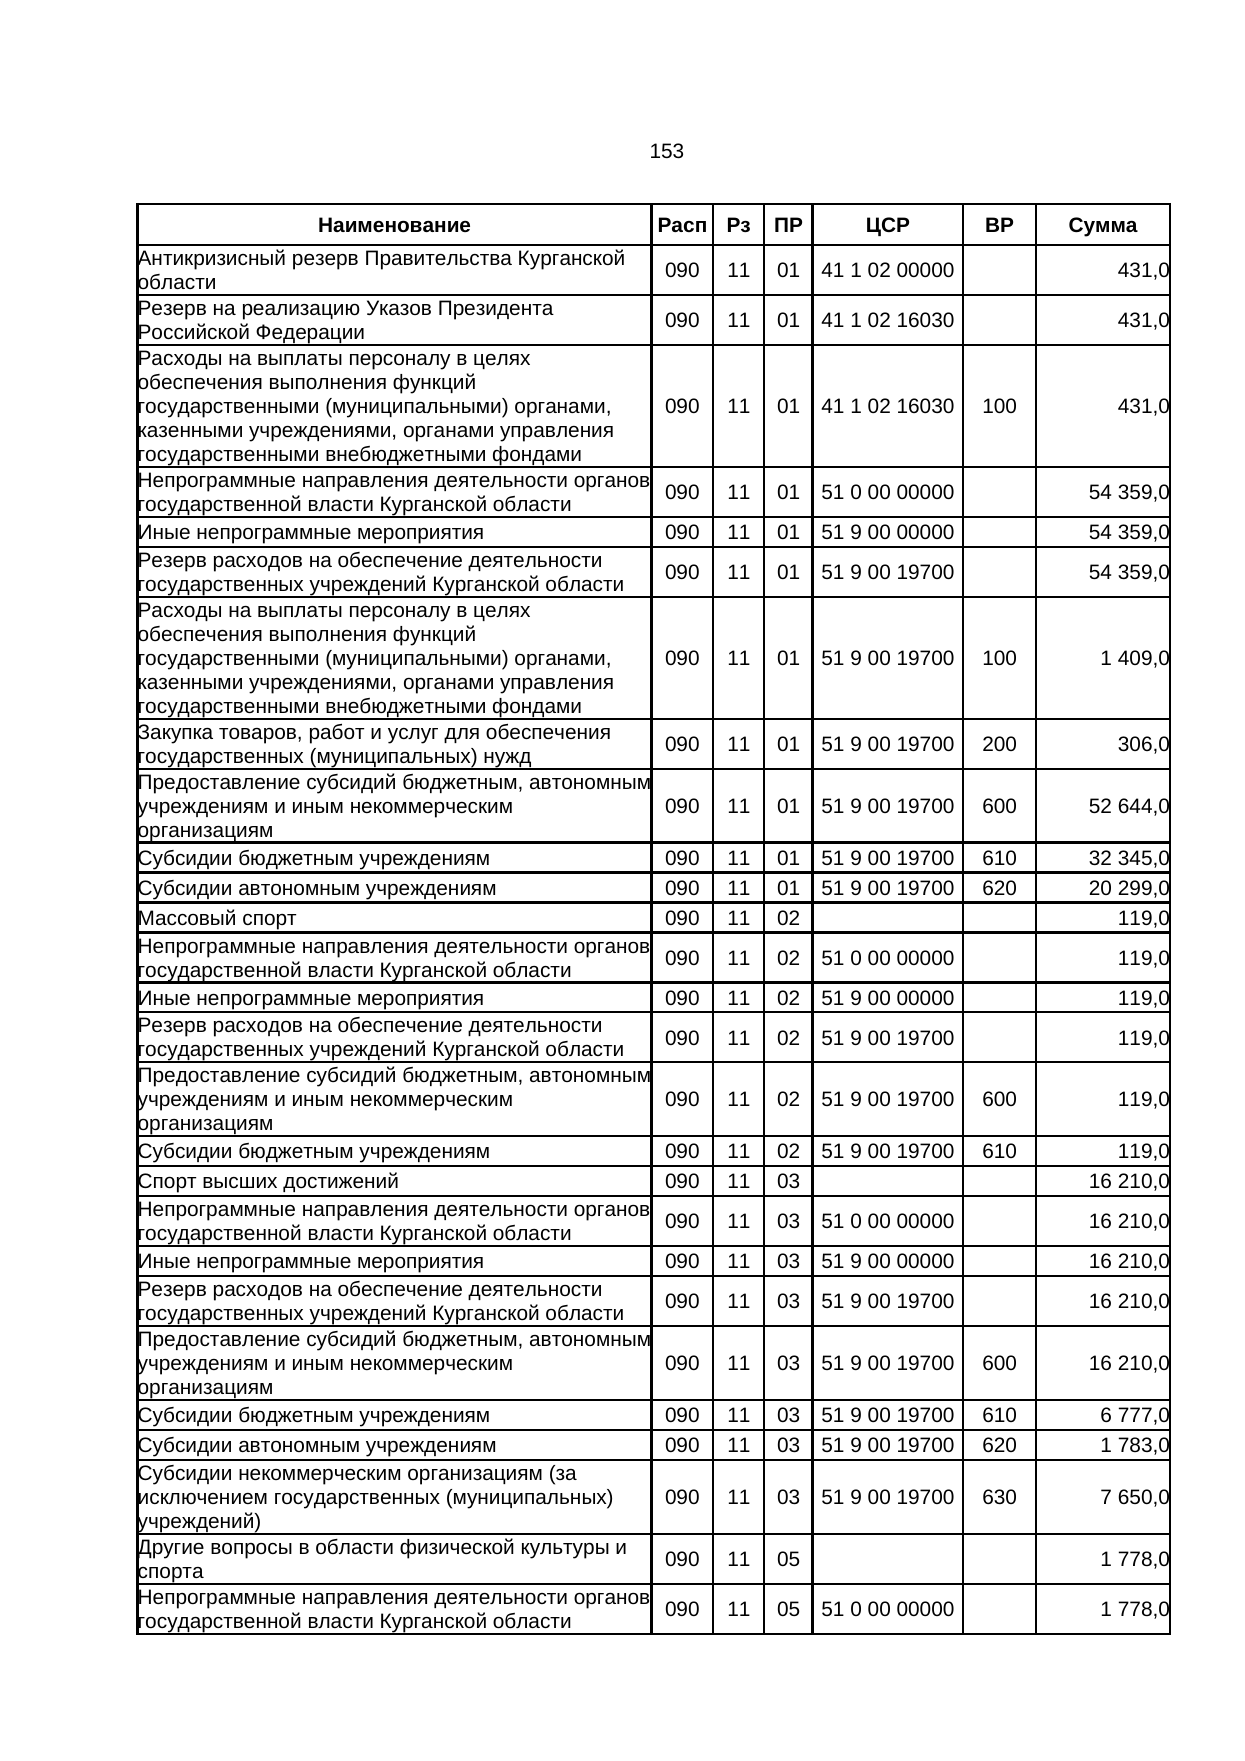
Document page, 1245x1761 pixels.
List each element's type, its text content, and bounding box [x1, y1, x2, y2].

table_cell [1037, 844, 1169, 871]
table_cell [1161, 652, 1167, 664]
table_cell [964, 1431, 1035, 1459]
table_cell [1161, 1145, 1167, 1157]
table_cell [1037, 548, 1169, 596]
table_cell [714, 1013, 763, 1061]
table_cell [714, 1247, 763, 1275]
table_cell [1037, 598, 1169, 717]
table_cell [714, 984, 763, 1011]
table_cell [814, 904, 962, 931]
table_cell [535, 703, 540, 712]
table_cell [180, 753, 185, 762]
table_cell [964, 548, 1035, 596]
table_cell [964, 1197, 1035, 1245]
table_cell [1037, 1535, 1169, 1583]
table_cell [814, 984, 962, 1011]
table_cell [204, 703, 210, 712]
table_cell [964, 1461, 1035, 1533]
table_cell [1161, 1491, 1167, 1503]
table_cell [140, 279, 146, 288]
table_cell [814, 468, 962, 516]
table_header Наименование [139, 205, 650, 244]
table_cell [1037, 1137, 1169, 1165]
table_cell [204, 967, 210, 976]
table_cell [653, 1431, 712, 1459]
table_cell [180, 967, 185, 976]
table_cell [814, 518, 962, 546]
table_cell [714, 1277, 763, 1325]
table_header ЦСР [814, 205, 962, 244]
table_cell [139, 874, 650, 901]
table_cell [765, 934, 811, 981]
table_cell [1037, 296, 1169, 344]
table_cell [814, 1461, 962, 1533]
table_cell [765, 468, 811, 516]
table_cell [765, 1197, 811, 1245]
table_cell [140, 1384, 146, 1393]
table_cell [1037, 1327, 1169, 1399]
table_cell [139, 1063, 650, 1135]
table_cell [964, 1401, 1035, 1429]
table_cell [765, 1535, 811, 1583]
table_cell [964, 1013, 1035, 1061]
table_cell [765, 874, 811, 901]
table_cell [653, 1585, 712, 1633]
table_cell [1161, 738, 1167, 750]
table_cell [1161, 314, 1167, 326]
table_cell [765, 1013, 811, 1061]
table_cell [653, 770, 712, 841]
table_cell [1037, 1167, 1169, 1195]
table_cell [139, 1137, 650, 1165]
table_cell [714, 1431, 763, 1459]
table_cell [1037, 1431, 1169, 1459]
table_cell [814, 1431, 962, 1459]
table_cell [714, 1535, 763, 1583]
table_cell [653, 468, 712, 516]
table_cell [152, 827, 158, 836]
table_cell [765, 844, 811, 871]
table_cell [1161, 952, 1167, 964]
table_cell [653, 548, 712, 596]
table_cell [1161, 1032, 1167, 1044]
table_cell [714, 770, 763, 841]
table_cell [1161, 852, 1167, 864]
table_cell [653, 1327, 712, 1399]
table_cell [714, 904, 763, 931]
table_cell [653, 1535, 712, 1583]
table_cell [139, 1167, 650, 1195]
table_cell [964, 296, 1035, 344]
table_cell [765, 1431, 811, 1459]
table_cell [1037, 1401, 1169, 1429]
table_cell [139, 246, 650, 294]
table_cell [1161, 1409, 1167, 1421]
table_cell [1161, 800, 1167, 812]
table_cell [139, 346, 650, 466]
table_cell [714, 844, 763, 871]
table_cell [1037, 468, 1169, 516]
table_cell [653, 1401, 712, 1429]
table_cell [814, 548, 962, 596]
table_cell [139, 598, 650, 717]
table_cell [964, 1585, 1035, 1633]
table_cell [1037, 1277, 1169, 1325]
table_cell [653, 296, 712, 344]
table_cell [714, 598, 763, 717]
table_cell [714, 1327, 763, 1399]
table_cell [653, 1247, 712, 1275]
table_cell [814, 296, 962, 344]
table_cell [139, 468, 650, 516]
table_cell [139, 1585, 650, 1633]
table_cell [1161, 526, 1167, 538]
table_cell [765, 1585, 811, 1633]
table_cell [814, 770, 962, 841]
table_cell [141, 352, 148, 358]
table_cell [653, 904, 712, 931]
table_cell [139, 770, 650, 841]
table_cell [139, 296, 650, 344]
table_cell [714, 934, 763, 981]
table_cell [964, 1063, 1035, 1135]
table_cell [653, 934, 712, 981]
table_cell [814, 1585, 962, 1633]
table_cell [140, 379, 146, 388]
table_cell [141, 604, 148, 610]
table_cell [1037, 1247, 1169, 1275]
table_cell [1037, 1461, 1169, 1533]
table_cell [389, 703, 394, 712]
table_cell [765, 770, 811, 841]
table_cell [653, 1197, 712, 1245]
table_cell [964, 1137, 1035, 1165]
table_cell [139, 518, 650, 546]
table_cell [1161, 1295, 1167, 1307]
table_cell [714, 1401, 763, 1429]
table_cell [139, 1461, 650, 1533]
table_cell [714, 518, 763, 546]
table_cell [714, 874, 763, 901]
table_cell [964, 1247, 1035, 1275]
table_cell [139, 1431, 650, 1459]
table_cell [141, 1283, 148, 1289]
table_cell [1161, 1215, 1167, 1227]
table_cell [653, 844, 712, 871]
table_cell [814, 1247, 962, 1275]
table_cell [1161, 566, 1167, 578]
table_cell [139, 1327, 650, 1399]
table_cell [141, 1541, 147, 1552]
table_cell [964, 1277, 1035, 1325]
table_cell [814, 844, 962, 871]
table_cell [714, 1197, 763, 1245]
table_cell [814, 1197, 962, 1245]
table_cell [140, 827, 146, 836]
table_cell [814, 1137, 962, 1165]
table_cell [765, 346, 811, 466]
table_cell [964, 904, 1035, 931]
table_header ВР [964, 205, 1035, 244]
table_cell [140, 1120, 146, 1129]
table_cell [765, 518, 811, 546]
table_header Рз [714, 205, 763, 244]
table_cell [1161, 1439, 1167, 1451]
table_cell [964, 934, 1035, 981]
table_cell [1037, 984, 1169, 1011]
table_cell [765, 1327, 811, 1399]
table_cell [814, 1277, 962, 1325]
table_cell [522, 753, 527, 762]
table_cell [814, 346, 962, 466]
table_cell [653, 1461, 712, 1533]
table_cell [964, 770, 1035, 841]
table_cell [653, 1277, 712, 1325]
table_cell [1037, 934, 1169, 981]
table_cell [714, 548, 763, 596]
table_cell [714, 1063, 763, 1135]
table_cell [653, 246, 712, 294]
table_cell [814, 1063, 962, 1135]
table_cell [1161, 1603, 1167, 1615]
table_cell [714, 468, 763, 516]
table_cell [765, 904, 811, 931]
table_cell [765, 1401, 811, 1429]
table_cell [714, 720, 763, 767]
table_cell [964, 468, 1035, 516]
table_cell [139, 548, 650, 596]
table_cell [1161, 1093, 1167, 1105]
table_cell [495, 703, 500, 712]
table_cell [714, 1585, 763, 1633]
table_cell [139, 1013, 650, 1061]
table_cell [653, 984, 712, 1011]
table_header Сумма [1037, 205, 1169, 244]
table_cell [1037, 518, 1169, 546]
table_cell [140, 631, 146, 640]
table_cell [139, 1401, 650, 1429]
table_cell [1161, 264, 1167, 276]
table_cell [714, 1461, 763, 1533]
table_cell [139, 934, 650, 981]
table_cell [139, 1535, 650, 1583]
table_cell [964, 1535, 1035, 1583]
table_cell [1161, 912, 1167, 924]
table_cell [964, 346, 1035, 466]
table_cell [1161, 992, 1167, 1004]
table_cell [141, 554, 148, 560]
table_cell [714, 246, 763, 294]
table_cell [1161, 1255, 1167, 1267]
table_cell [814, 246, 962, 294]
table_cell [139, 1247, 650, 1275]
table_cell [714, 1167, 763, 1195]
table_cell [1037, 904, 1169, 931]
table_header ПР [765, 205, 811, 244]
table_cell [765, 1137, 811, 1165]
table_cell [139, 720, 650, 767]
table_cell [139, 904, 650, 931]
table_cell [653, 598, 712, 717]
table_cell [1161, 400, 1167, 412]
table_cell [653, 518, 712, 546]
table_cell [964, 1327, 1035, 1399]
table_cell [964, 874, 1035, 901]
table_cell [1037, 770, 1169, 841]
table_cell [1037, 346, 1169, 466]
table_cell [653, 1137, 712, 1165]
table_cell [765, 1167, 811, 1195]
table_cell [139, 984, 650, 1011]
table_header Расп [653, 205, 712, 244]
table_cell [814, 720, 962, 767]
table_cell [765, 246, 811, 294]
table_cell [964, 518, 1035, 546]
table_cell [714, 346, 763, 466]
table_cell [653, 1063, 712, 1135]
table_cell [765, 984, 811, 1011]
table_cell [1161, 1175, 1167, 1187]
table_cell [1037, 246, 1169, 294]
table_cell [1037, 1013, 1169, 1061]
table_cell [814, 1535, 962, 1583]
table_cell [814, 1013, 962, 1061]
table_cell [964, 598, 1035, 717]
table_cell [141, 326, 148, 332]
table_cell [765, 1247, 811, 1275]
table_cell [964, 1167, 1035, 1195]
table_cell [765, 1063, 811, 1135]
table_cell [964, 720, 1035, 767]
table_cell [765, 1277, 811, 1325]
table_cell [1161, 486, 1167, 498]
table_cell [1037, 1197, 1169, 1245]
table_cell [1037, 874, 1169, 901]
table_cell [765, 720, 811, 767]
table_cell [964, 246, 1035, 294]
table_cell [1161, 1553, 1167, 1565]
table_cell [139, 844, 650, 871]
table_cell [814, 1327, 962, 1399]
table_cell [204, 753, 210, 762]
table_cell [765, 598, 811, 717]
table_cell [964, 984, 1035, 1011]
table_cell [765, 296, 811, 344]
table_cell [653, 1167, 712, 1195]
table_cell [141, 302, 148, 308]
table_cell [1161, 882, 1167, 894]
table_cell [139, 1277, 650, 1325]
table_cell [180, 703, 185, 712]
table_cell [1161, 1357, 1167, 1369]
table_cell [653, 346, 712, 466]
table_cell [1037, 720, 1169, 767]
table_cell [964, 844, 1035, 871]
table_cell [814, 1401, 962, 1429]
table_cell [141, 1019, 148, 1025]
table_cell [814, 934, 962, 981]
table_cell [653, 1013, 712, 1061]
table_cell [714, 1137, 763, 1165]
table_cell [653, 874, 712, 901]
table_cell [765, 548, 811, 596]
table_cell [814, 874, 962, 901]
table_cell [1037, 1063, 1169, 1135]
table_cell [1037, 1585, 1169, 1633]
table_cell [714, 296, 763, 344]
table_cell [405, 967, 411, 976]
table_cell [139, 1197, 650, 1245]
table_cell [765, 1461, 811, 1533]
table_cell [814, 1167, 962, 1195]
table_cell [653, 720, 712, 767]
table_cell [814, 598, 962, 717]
